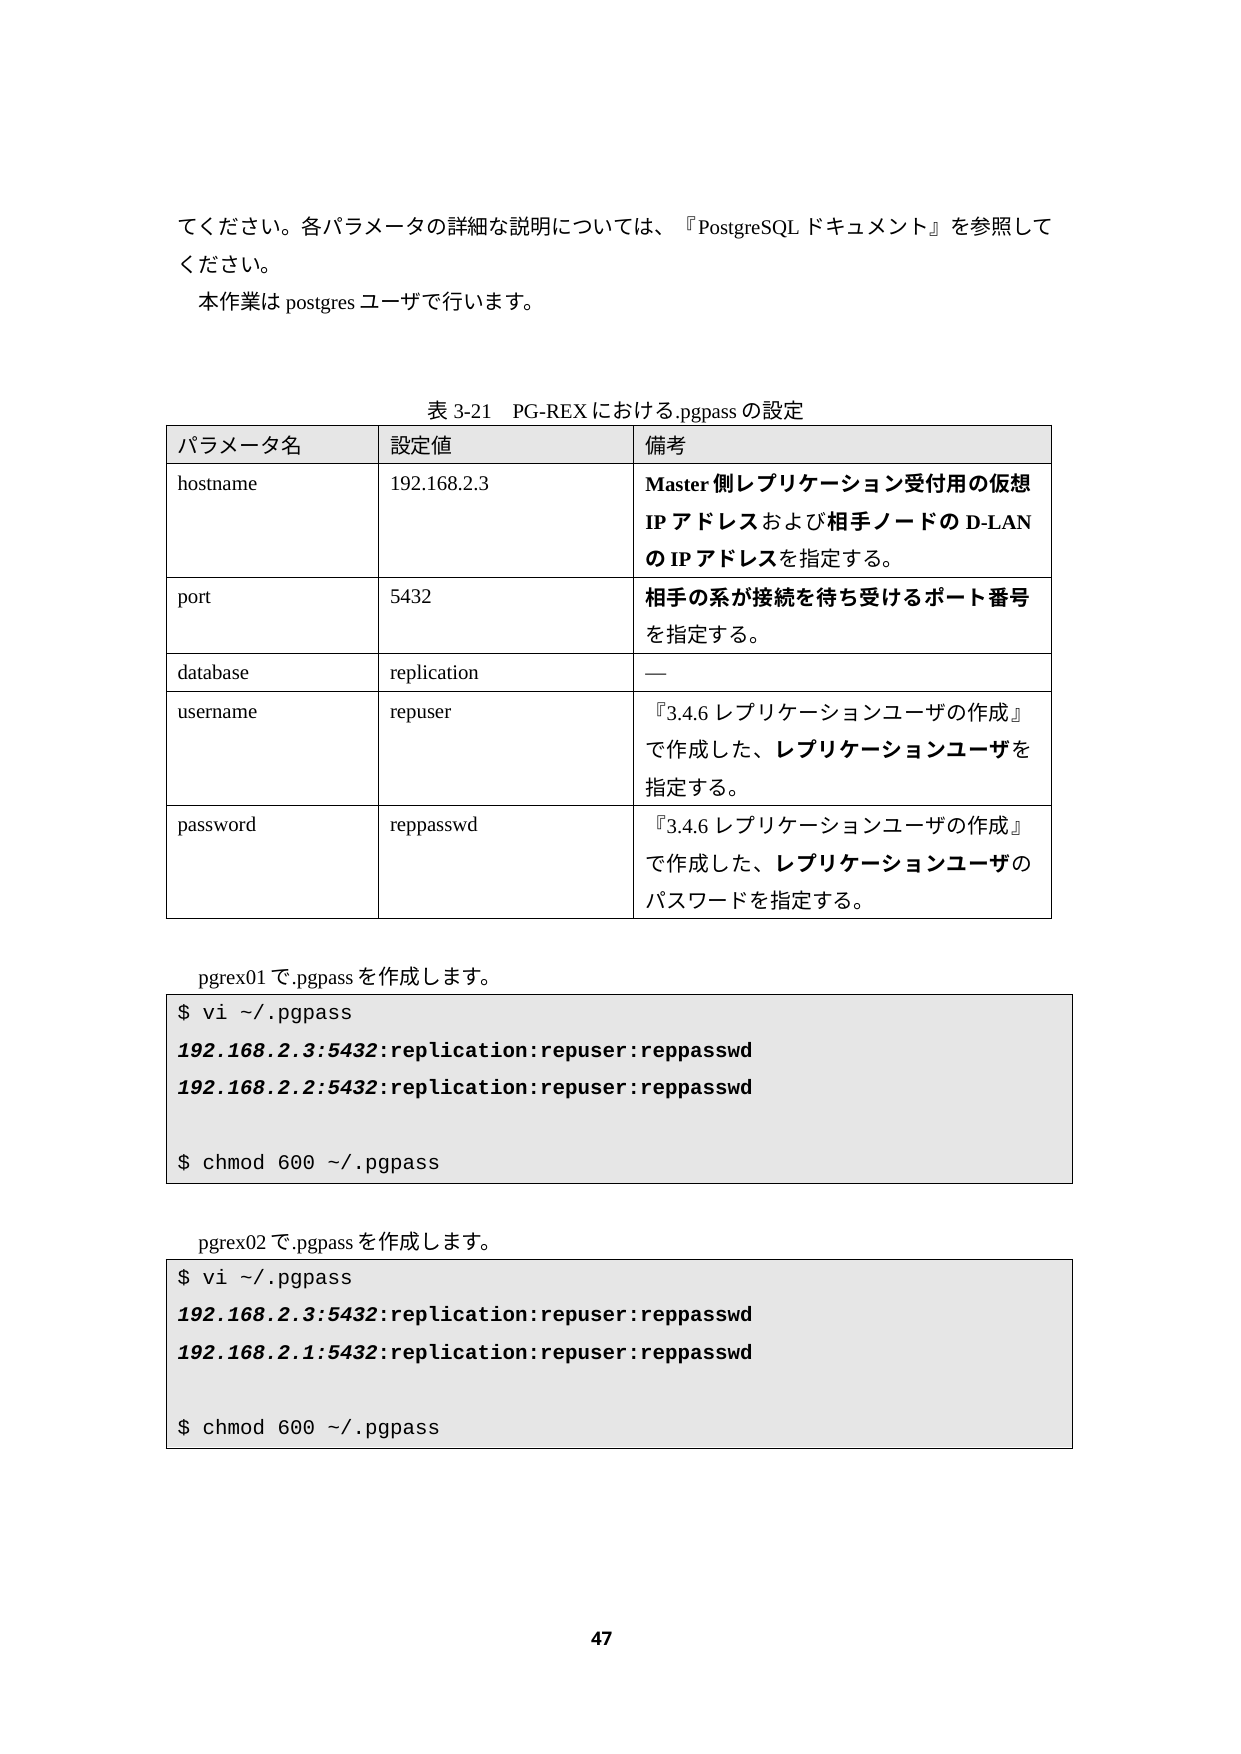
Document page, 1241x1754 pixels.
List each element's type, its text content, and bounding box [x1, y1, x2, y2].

table_cell hostname [167, 464, 378, 577]
table_header パラメータ名 [167, 426, 378, 463]
table_header $ vi ~/.pgpass 192.168.2.3:5432:replication:repuser:reppasswd 192.168.2.2:5432:replication:repuser:reppasswd $ chmod 600 ~/.pgpass [167, 995, 1072, 1183]
table_cell reppasswd [379, 806, 633, 918]
table_cell 192.168.2.3 [379, 464, 633, 577]
table_cell database [167, 654, 378, 691]
table_cell 『3.4.6 レプリケーションユーザの作成』で作成した、レプリケーションユーザのパスワードを指定する。 [634, 806, 1051, 918]
table_header $ vi ~/.pgpass 192.168.2.3:5432:replication:repuser:reppasswd 192.168.2.1:5432:replication:repuser:reppasswd $ chmod 600 ~/.pgpass [167, 1260, 1072, 1447]
table_cell username [167, 692, 378, 805]
table_header 備考 [634, 426, 1051, 463]
table_cell port [167, 578, 378, 653]
table_cell replication [379, 654, 633, 691]
table_cell 相手の系が接続を待ち受けるポート番号を指定する。 [634, 578, 1051, 653]
table_cell repuser [379, 692, 633, 805]
table_cell password [167, 806, 378, 918]
table_cell 5432 [379, 578, 633, 653]
text 本作業はpostgresユーザで行います。 [177, 282, 1054, 319]
table_cell Master側レプリケーション受付用の仮想IPアドレスおよび相手ノードのD-LANのIPアドレスを指定する。 [634, 464, 1051, 577]
text pgrex01で.pgpassを作成します。 [177, 957, 1054, 994]
table_cell ― [634, 654, 1051, 691]
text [177, 207, 1054, 282]
table_header 設定値 [379, 426, 633, 463]
text pgrex02で.pgpassを作成します。 [177, 1221, 1054, 1259]
table_cell 『3.4.6 レプリケーションユーザの作成』で作成した、レプリケーションユーザを指定する。 [634, 692, 1051, 805]
